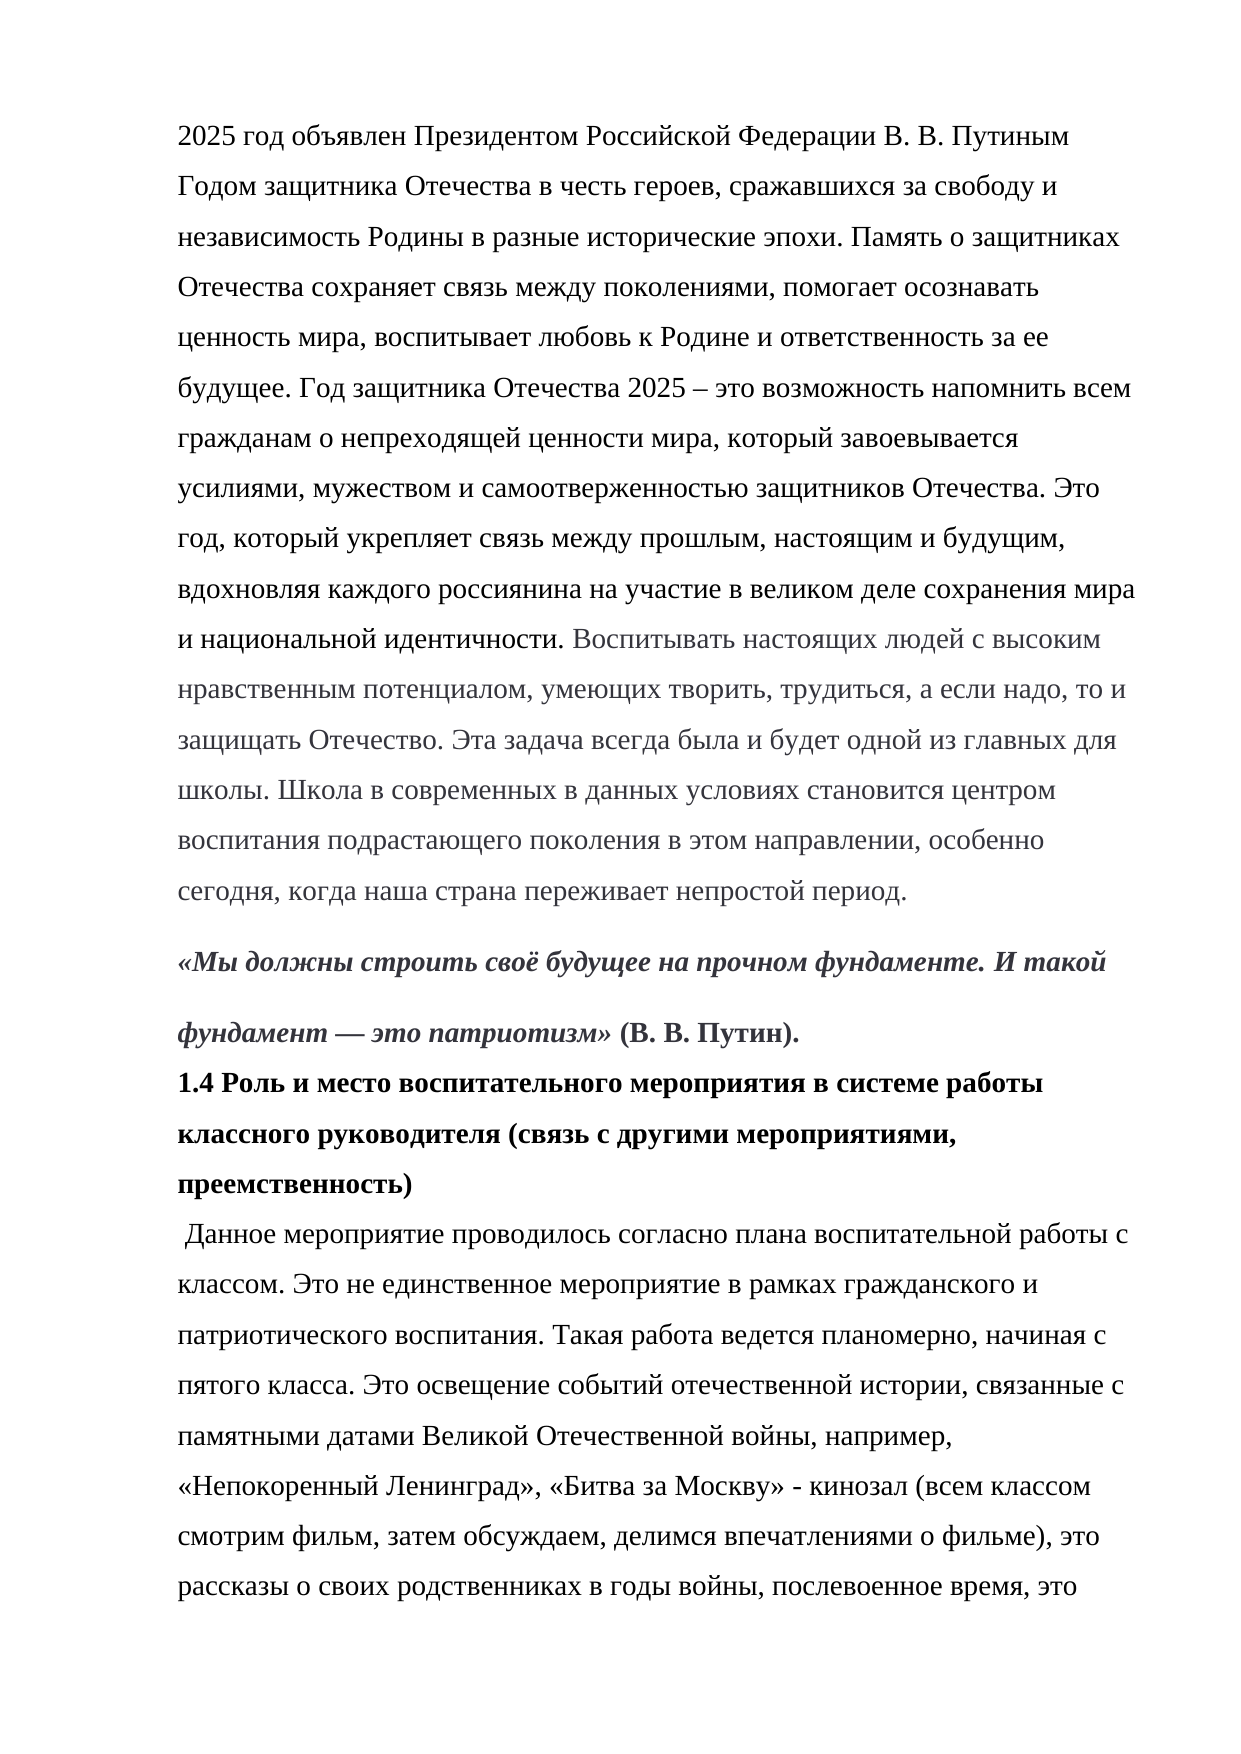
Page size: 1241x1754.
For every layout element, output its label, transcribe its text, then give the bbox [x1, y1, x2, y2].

text 2025 год объявлен Президентом Российской Федерации В. В. Путиным Годом защитника Отечества в честь героев, сражавшихся за свободу и независимость Родины в разные исторические эпохи. Память о защитниках Отечества сохраняет связь между поколениями, помогает осознавать ценность мира, воспитывает любовь к Родине и ответственность за ее будущее. Год защитника Отечества 2025 – это возможность напомнить всем гражданам о непреходящей ценности мира, который завоевывается усилиями, мужеством и самоотверженностью защитников Отечества. Это год, который укрепляет связь между прошлым, настоящим и будущим, вдохновляя каждого россиянина на участие в великом деле сохранения мира и национальной идентичности. Воспитывать настоящих людей с высоким нравственным потенциалом, умеющих творить, трудиться, а если надо, то и защищать Отечество. Эта задача всегда была и будет одной из главных для школы. Школа в современных в данных условиях становится центром воспитания подрастающего поколения в этом направлении, особенно сегодня, когда наша страна переживает непростой период. [177, 118, 1152, 906]
text 1.4 Роль и место воспитательного мероприятия в системе работы классного руководителя (связь с другими мероприятиями, преемственность) [177, 1065, 1152, 1199]
text фундамент — это патриотизм» (В. В. Путин). [177, 1015, 1152, 1049]
text «Мы должны строить своё будущее на прочном фундаменте. И такой [177, 944, 1152, 977]
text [177, 1216, 1152, 1602]
